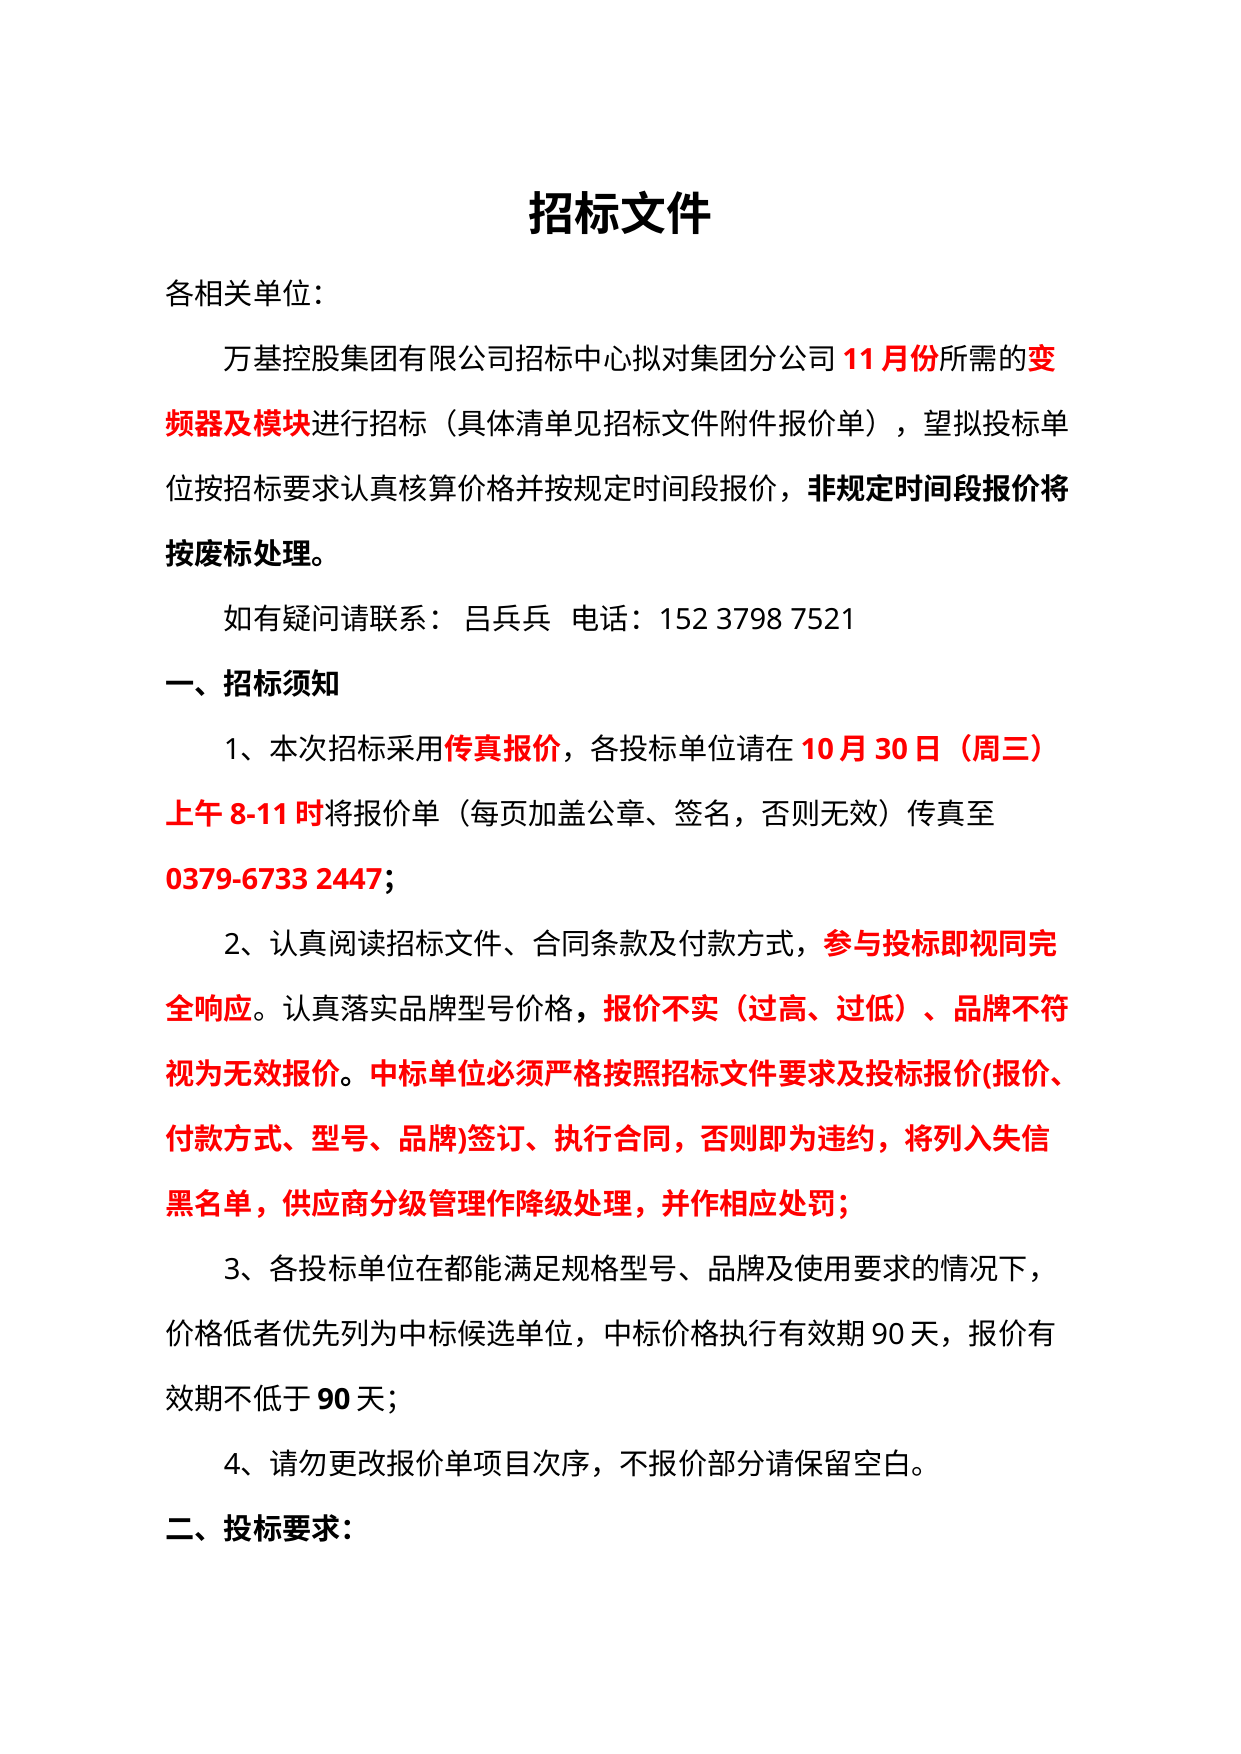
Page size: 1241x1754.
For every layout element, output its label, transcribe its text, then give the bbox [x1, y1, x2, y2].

text 2、认真阅读招标文件、合同条款及付款方式，参与投标即视同完全响应。认真落实品牌型号价格，报价不实（过高、过低）、品牌不符视为无效报价。中标单位必须严格按照招标文件要求及投标报价(报价、付款方式、型号、品牌)签订、执行合同，否则即为违约，将列入失信黑名单，供应商分级管理作降级处理，并作相应处罚； [165, 909, 1075, 1234]
text 二、投标要求： [165, 1494, 1075, 1559]
text 万基控股集团有限公司招标中心拟对集团分公司11月份所需的变频器及模块进行招标（具体清单见招标文件附件报价单），望拟投标单位按招标要求认真核算价格并按规定时间段报价，非规定时间段报价将按废标处理。 [165, 324, 1075, 584]
text 一、招标须知 [165, 649, 1075, 714]
text 4、请勿更改报价单项目次序，不报价部分请保留空白。 [165, 1429, 1075, 1494]
text 1、本次招标采用传真报价，各投标单位请在10月30日（周三）上午8-11时将报价单（每页加盖公章、签名，否则无效）传真至0379-6733 2447； [165, 714, 1075, 909]
text 3、各投标单位在都能满足规格型号、品牌及使用要求的情况下，价格低者优先列为中标候选单位，中标价格执行有效期90天，报价有效期不低于90天； [165, 1234, 1075, 1429]
text 如有疑问请联系： 吕兵兵 电话：152 3798 7521 [165, 584, 1075, 649]
text 招标文件 [165, 162, 1075, 259]
text 各相关单位： [165, 259, 1075, 324]
